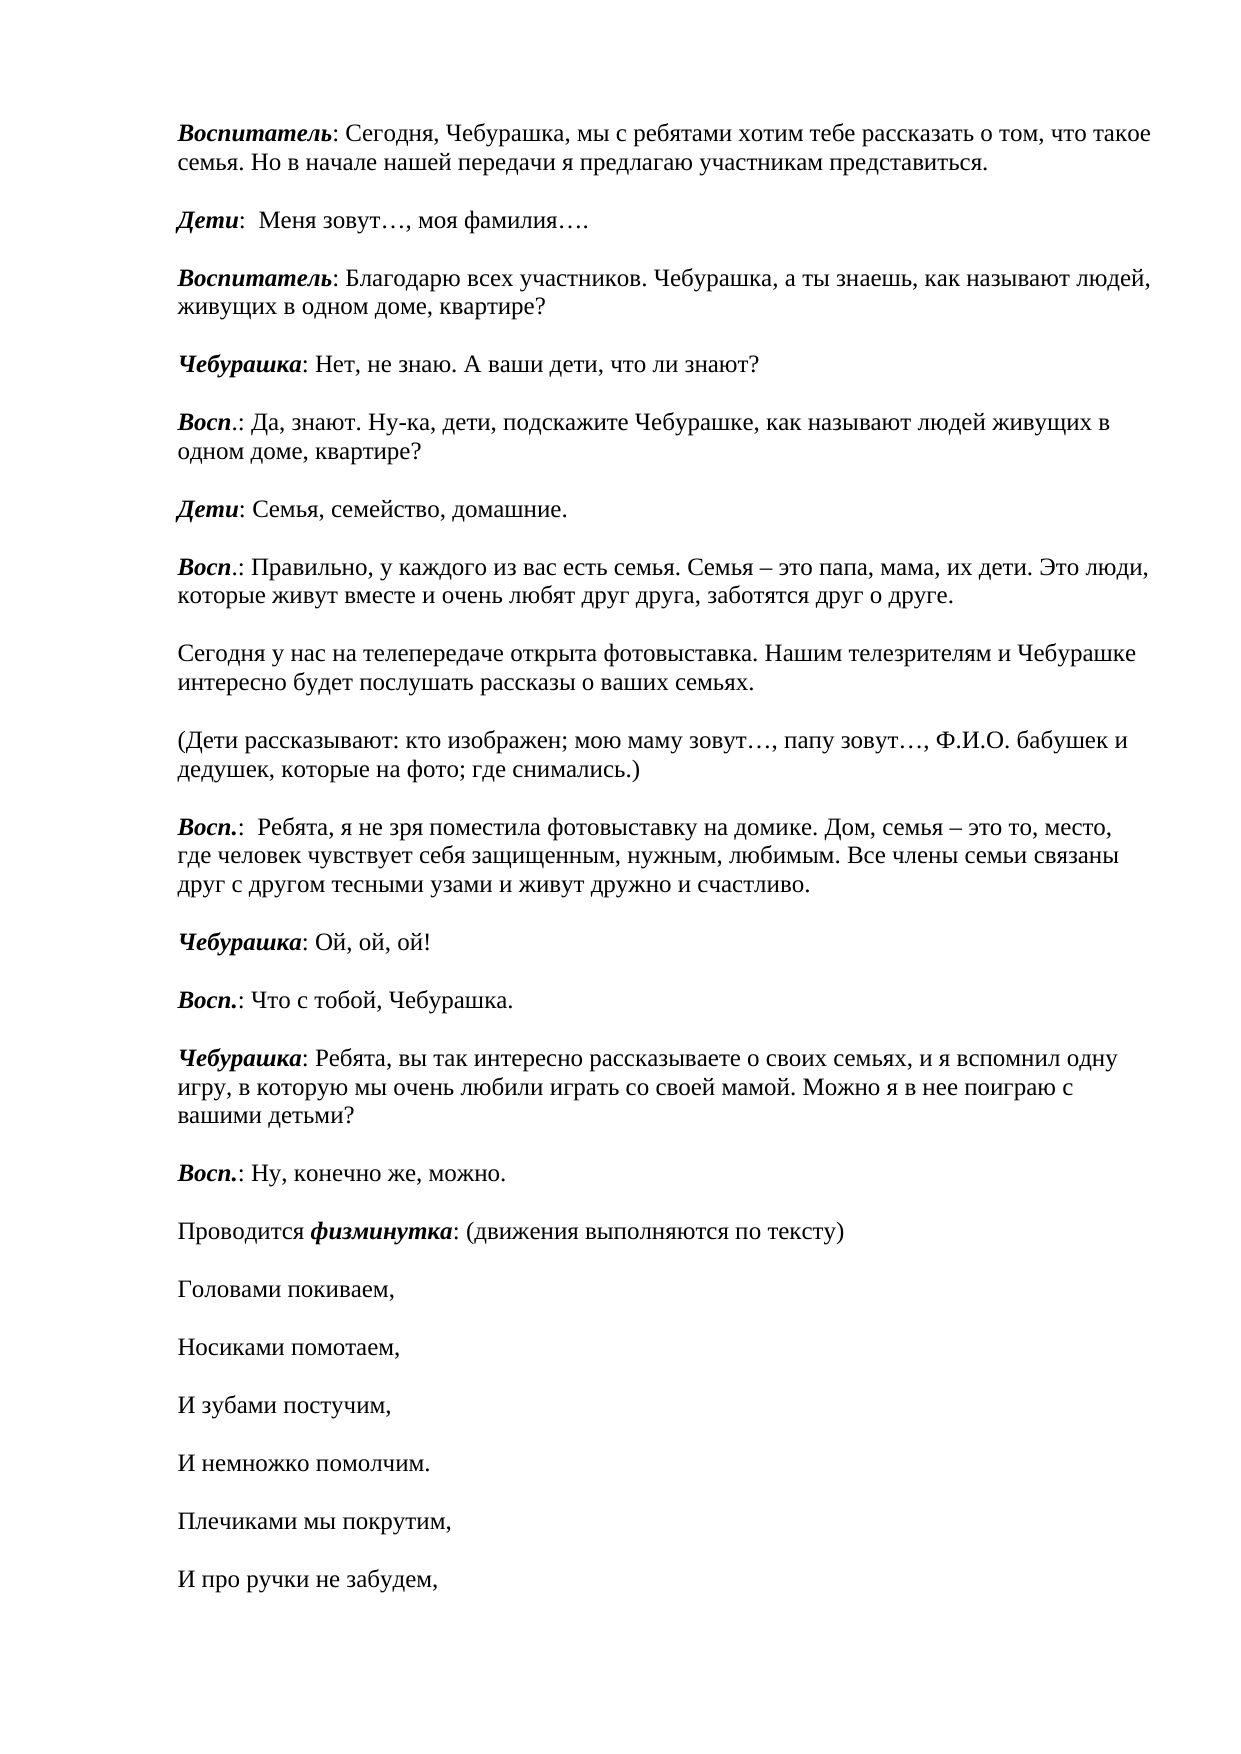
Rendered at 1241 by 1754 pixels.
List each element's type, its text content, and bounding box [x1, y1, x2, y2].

text И немножко помолчим. [177, 1448, 1152, 1477]
text Проводится физминутка: (движения выполняются по тексту) [177, 1216, 1152, 1245]
text Дети: Меня зовут…, моя фамилия…. [177, 205, 1152, 233]
text (Дети рассказывают: кто изображен; мою маму зовут…, папу зовут…, Ф.И.О. бабушек и дедушек, которые на фото; где снимались.) [177, 725, 1152, 783]
text И про ручки не забудем, [177, 1564, 1152, 1593]
text Воспитатель: Благодарю всех участников. Чебурашка, а ты знаешь, как называют людей, живущих в одном доме, квартире? [177, 263, 1152, 320]
text Восп.: Ну, конечно же, можно. [177, 1158, 1152, 1187]
text Чебурашка: Нет, не знаю. А ваши дети, что ли знают? [177, 349, 1152, 378]
text Воспитатель: Сегодня, Чебурашка, мы с ребятами хотим тебе рассказать о том, что такое семья. Но в начале нашей передачи я предлагаю участникам представиться. [177, 118, 1152, 176]
text Восп.: Ребята, я не зря поместила фотовыставку на домике. Дом, семья – это то, место, где человек чувствует себя защищенным, нужным, любимым. Все члены семьи связаны друг с другом тесными узами и живут дружно и счастливо. [177, 812, 1152, 898]
text Восп.: Да, знают. Ну-ка, дети, подскажите Чебурашке, как называют людей живущих в одном доме, квартире? [177, 407, 1152, 465]
text Плечиками мы покрутим, [177, 1506, 1152, 1535]
text Головами покиваем, [177, 1274, 1152, 1303]
text Восп.: Что с тобой, Чебурашка. [177, 985, 1152, 1014]
text Носиками помотаем, [177, 1332, 1152, 1361]
text И зубами постучим, [177, 1390, 1152, 1419]
text Чебурашка: Ребята, вы так интересно рассказываете о своих семьях, и я вспомнил одну игру, в которую мы очень любили играть со своей мамой. Можно я в нее поиграю с вашими детьми? [177, 1043, 1152, 1129]
text Дети: Семья, семейство, домашние. [177, 494, 1152, 523]
text Сегодня у нас на телепередаче открыта фотовыставка. Нашим телезрителям и Чебурашке интересно будет послушать рассказы о ваших семьях. [177, 638, 1152, 696]
text Восп.: Правильно, у каждого из вас есть семья. Семья – это папа, мама, их дети. Это люди, которые живут вместе и очень любят друг друга, заботятся друг о друге. [177, 552, 1152, 609]
text Чебурашка: Ой, ой, ой! [177, 927, 1152, 956]
